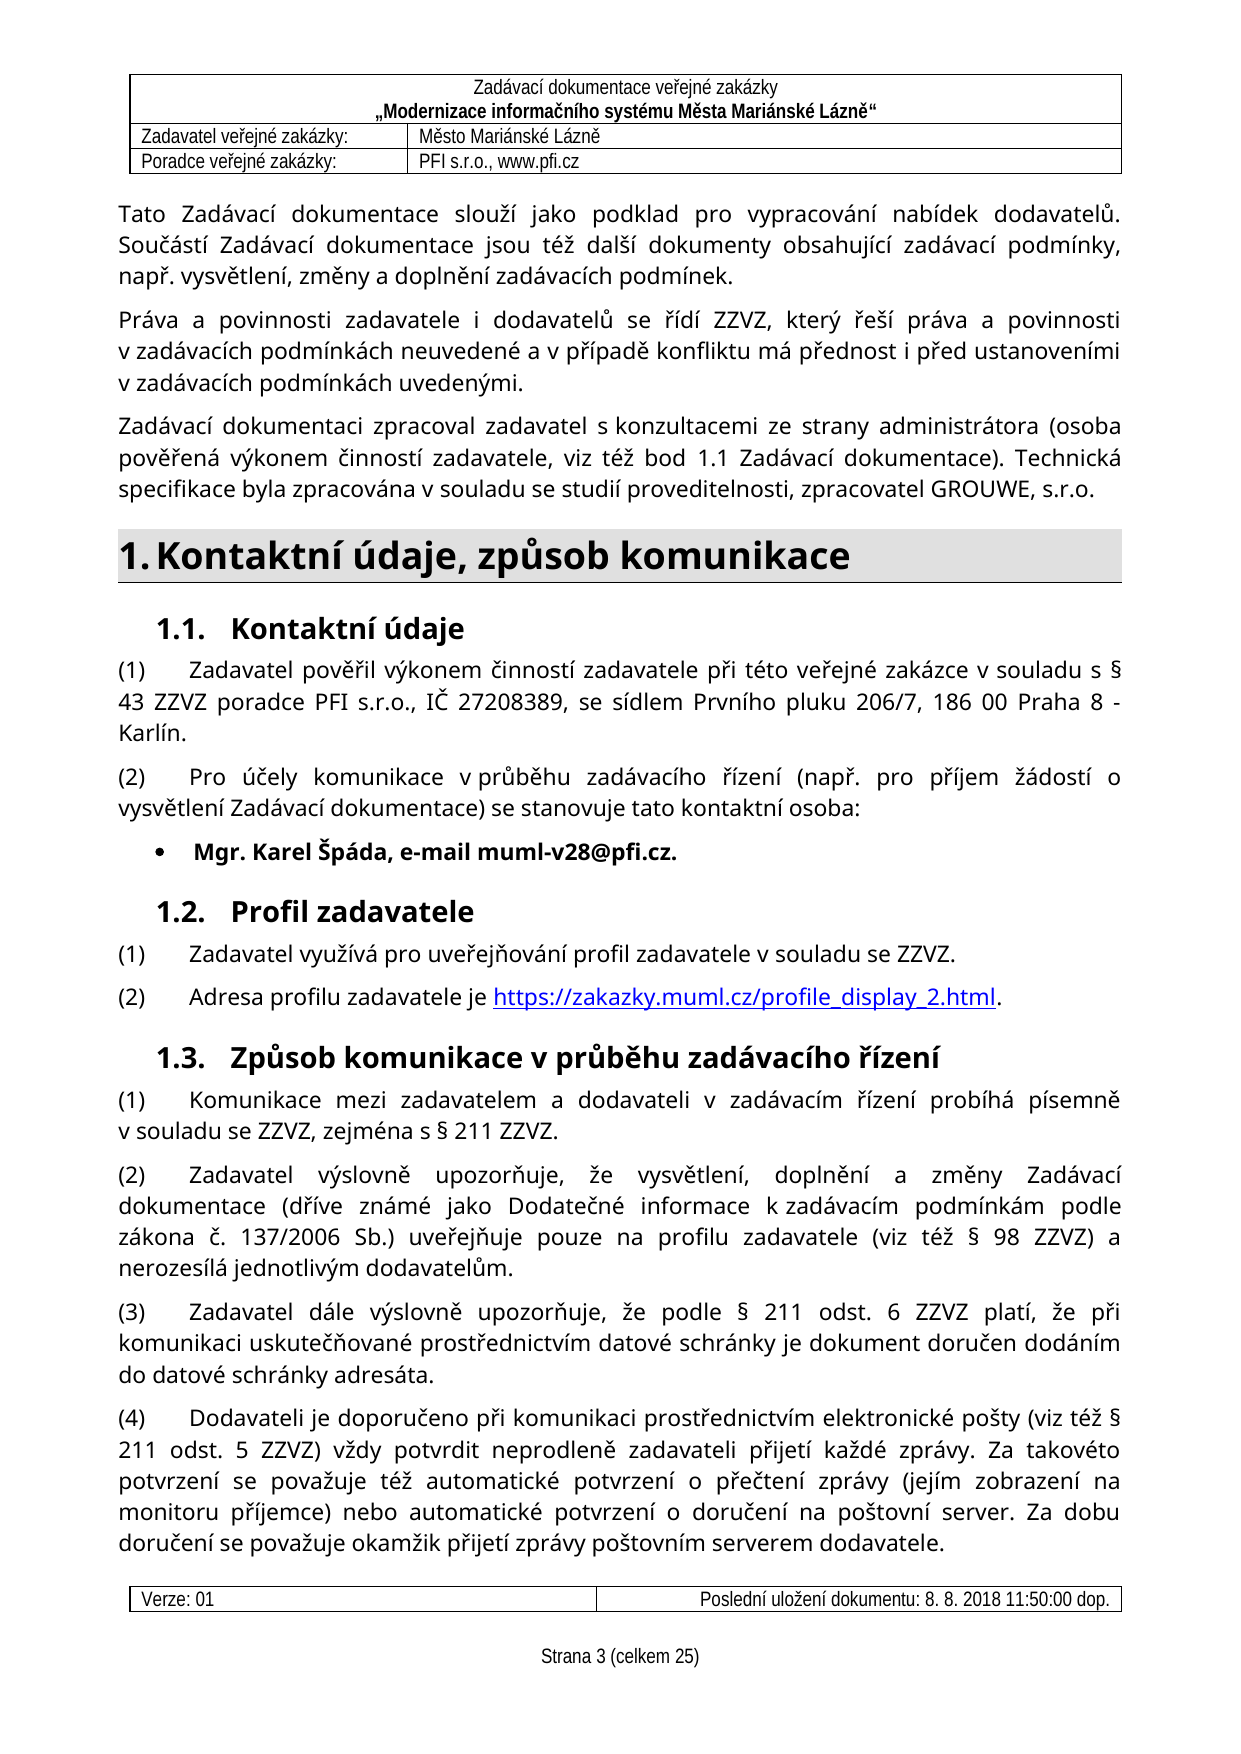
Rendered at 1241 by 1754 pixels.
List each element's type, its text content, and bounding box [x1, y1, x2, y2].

text Komunikace mezi zadavatelem a dodavateli v zadávacím řízení probíhá písemně v souladu se ZZVZ, zejména s § 211 ZZVZ. [118, 1083, 1122, 1146]
text Zadávací dokumentaci zpracoval zadavatel s konzultacemi ze strany administrátora (osoba pověřená výkonem činností zadavatele, viz též bod 1.1 Zadávací dokumentace). Technická specifikace byla zpracována v souladu se studií proveditelnosti, zpracovatel GROUWE, s.r.o. [118, 410, 1122, 504]
subtitle Kontaktní údaje, způsob komunikace [118, 529, 1122, 582]
text Dodavateli je doporučeno při komunikaci prostřednictvím elektronické pošty (viz též § 211 odst. 5 ZZVZ) vždy potvrdit neprodleně zadavateli přijetí každé zprávy. Za takovéto potvrzení se považuje též automatické potvrzení o přečtení zprávy (jejím zobrazení na monitoru příjemce) nebo automatické potvrzení o doručení na poštovní server. Za dobu doručení se považuje okamžik přijetí zprávy poštovním serverem dodavatele. [118, 1402, 1122, 1558]
subtitle Kontaktní údaje [156, 608, 1122, 648]
text Práva a povinnosti zadavatele i dodavatelů se řídí ZZVZ, který řeší práva a povinnosti v zadávacích podmínkách neuvedené a v případě konfliktu má přednost i před ustanoveními v zadávacích podmínkách uvedenými. [118, 304, 1122, 398]
text Zadavatel výslovně upozorňuje, že vysvětlení, doplnění a změny Zadávací dokumentace (dříve známé jako Dodatečné informace k zadávacím podmínkám podle zákona č. 137/2006 Sb.) uveřejňuje pouze na profilu zadavatele (viz též § 98 ZZVZ) a nerozesílá jednotlivým dodavatelům. [118, 1158, 1122, 1283]
text Adresa profilu zadavatele je https://zakazky.muml.cz/profile_display_2.html. [118, 981, 1122, 1013]
subtitle Profil zadavatele [156, 892, 1122, 931]
text Zadavatel dále výslovně upozorňuje, že podle § 211 odst. 6 ZZVZ platí, že při komunikaci uskutečňované prostřednictvím datové schránky je dokument doručen dodáním do datové schránky adresáta. [118, 1296, 1122, 1390]
subtitle Způsob komunikace v průběhu zadávacího řízení [156, 1038, 1122, 1077]
text Zadavatel využívá pro uveřejňování profil zadavatele v souladu se ZZVZ. [118, 938, 1122, 969]
text Tato Zadávací dokumentace slouží jako podklad pro vypracování nabídek dodavatelů. Součástí Zadávací dokumentace jsou též další dokumenty obsahující zadávací podmínky, např. vysvětlení, změny a doplnění zadávacích podmínek. [118, 198, 1122, 292]
text Zadavatel pověřil výkonem činností zadavatele při této veřejné zakázce v souladu s § 43 ZZVZ poradce PFI s.r.o., IČ 27208389, se sídlem Prvního pluku 206/7, 186 00 Praha 8 - Karlín. [118, 654, 1122, 748]
text Pro účely komunikace v průběhu zadávacího řízení (např. pro příjem žádostí o vysvětlení Zadávací dokumentace) se stanovuje tato kontaktní osoba: [118, 760, 1122, 823]
list Mgr. Karel Špáda, e-mail muml-v28@pfi.cz. [156, 835, 1122, 867]
